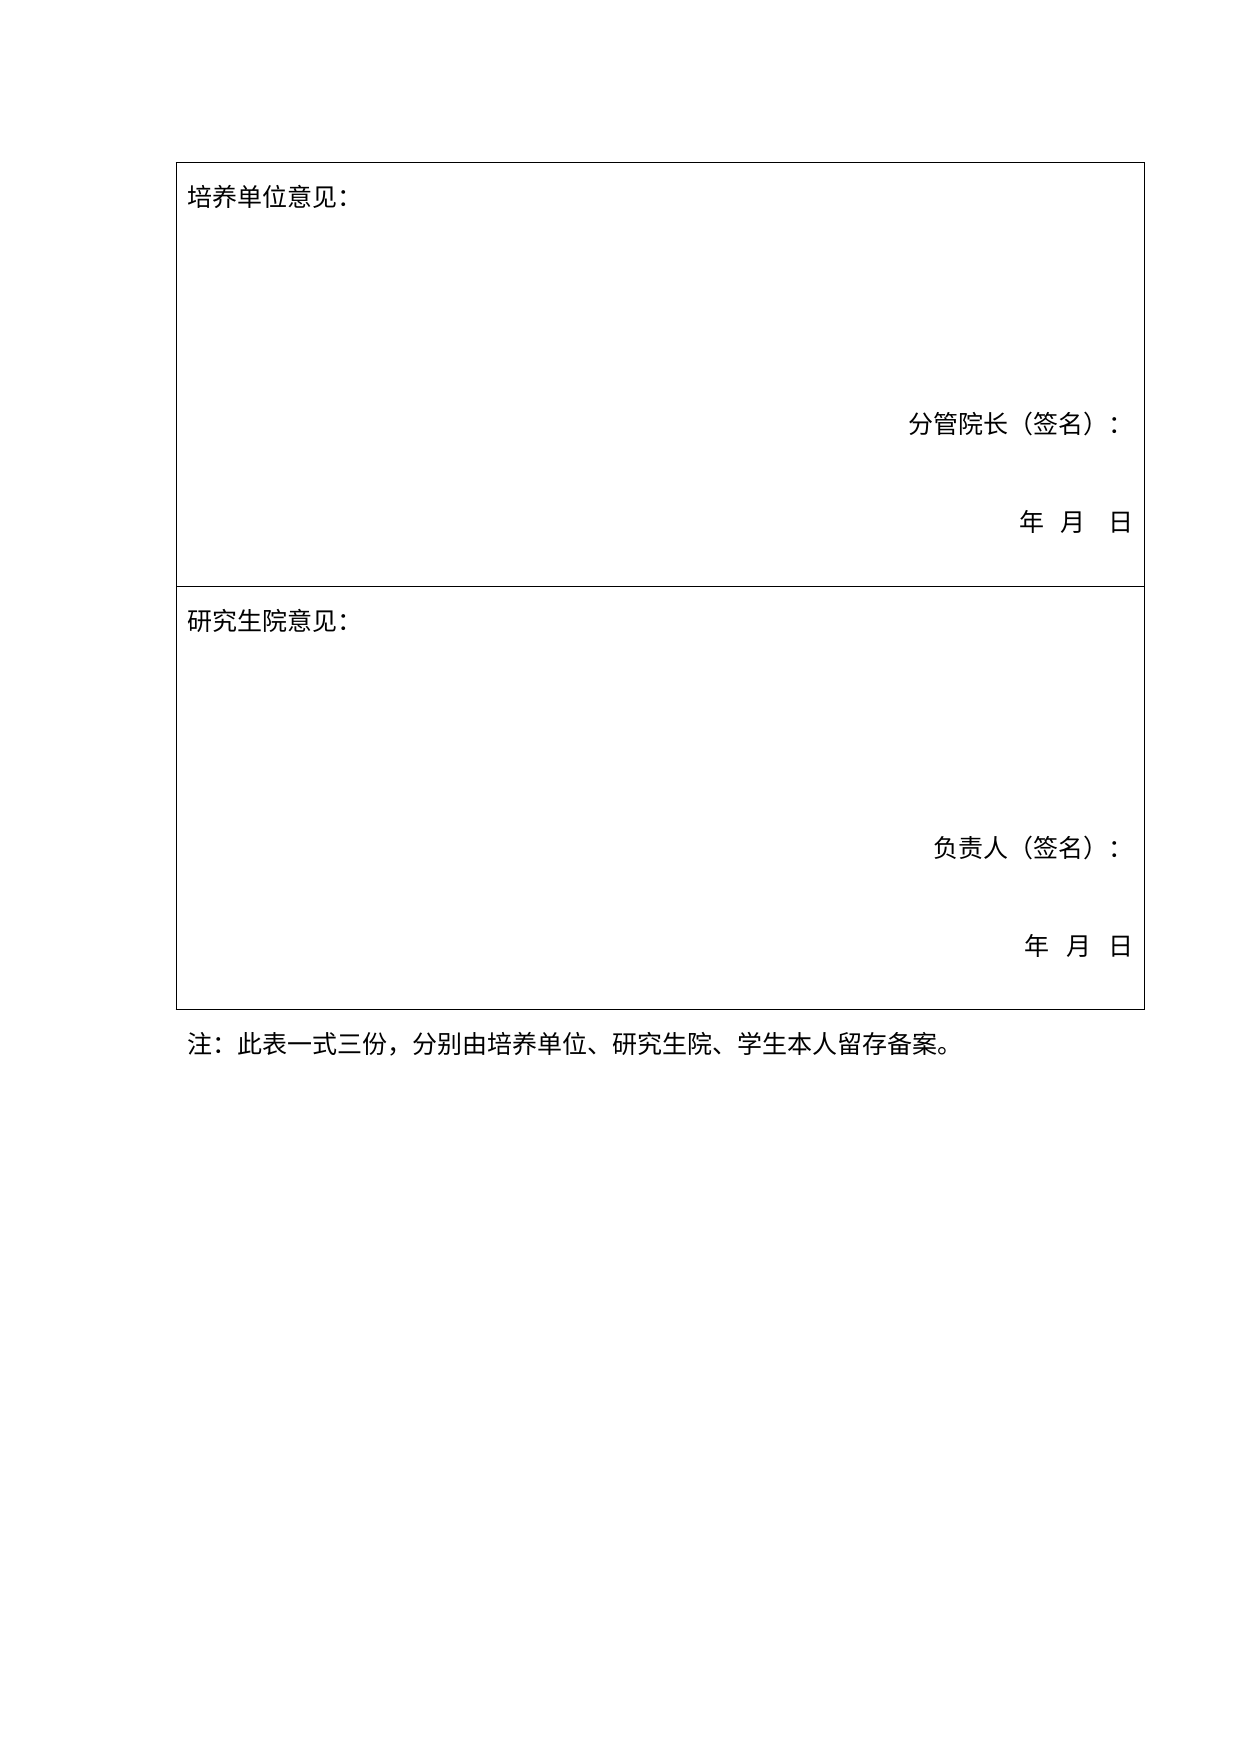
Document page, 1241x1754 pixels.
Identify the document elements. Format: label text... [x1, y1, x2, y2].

table_cell 培养单位意见： 分管院长（签名）： 年 月 日 [177, 163, 1144, 586]
table_cell 研究生院意见： 负责人（签名）： 年 月 日 [177, 587, 1144, 1009]
text 注：此表一式三份，分别由培养单位、研究生院、学生本人留存备案。 [187, 1010, 1053, 1075]
